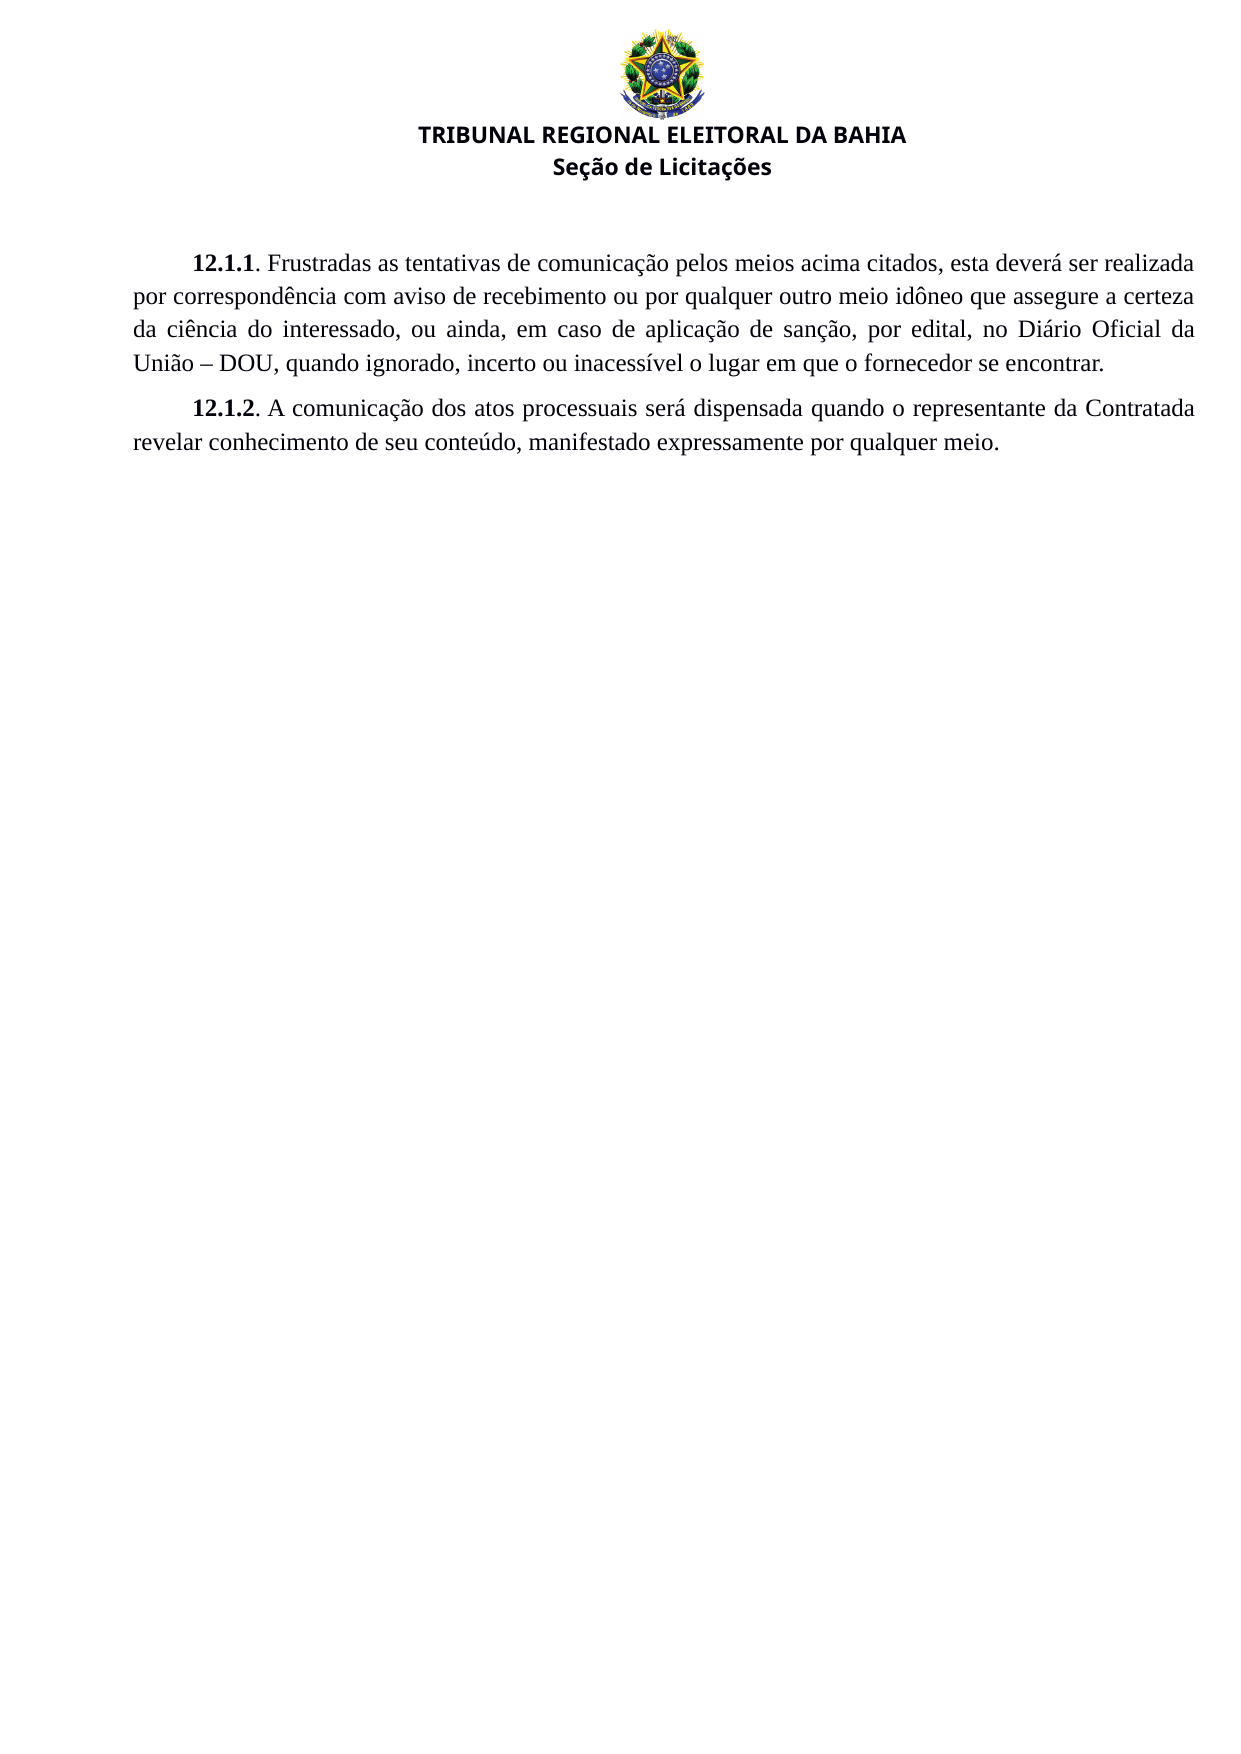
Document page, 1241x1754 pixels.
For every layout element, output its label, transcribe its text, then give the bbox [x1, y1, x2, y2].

text 12.1.2. A comunicação dos atos processuais será dispensada quando o representante da Contratada revelar conhecimento de seu conteúdo, manifestado expressamente por qualquer meio. [133, 390, 1196, 457]
text 12.1.1. Frustradas as tentativas de comunicação pelos meios acima citados, esta deverá ser realizada por correspondência com aviso de recebimento ou por qualquer outro meio idôneo que assegure a certeza da ciência do interessado, ou ainda, em caso de aplicação de sanção, por edital, no Diário Oficial da União – DOU, quando ignorado, incerto ou inacessível o lugar em que o fornecedor se encontrar. [133, 244, 1196, 378]
